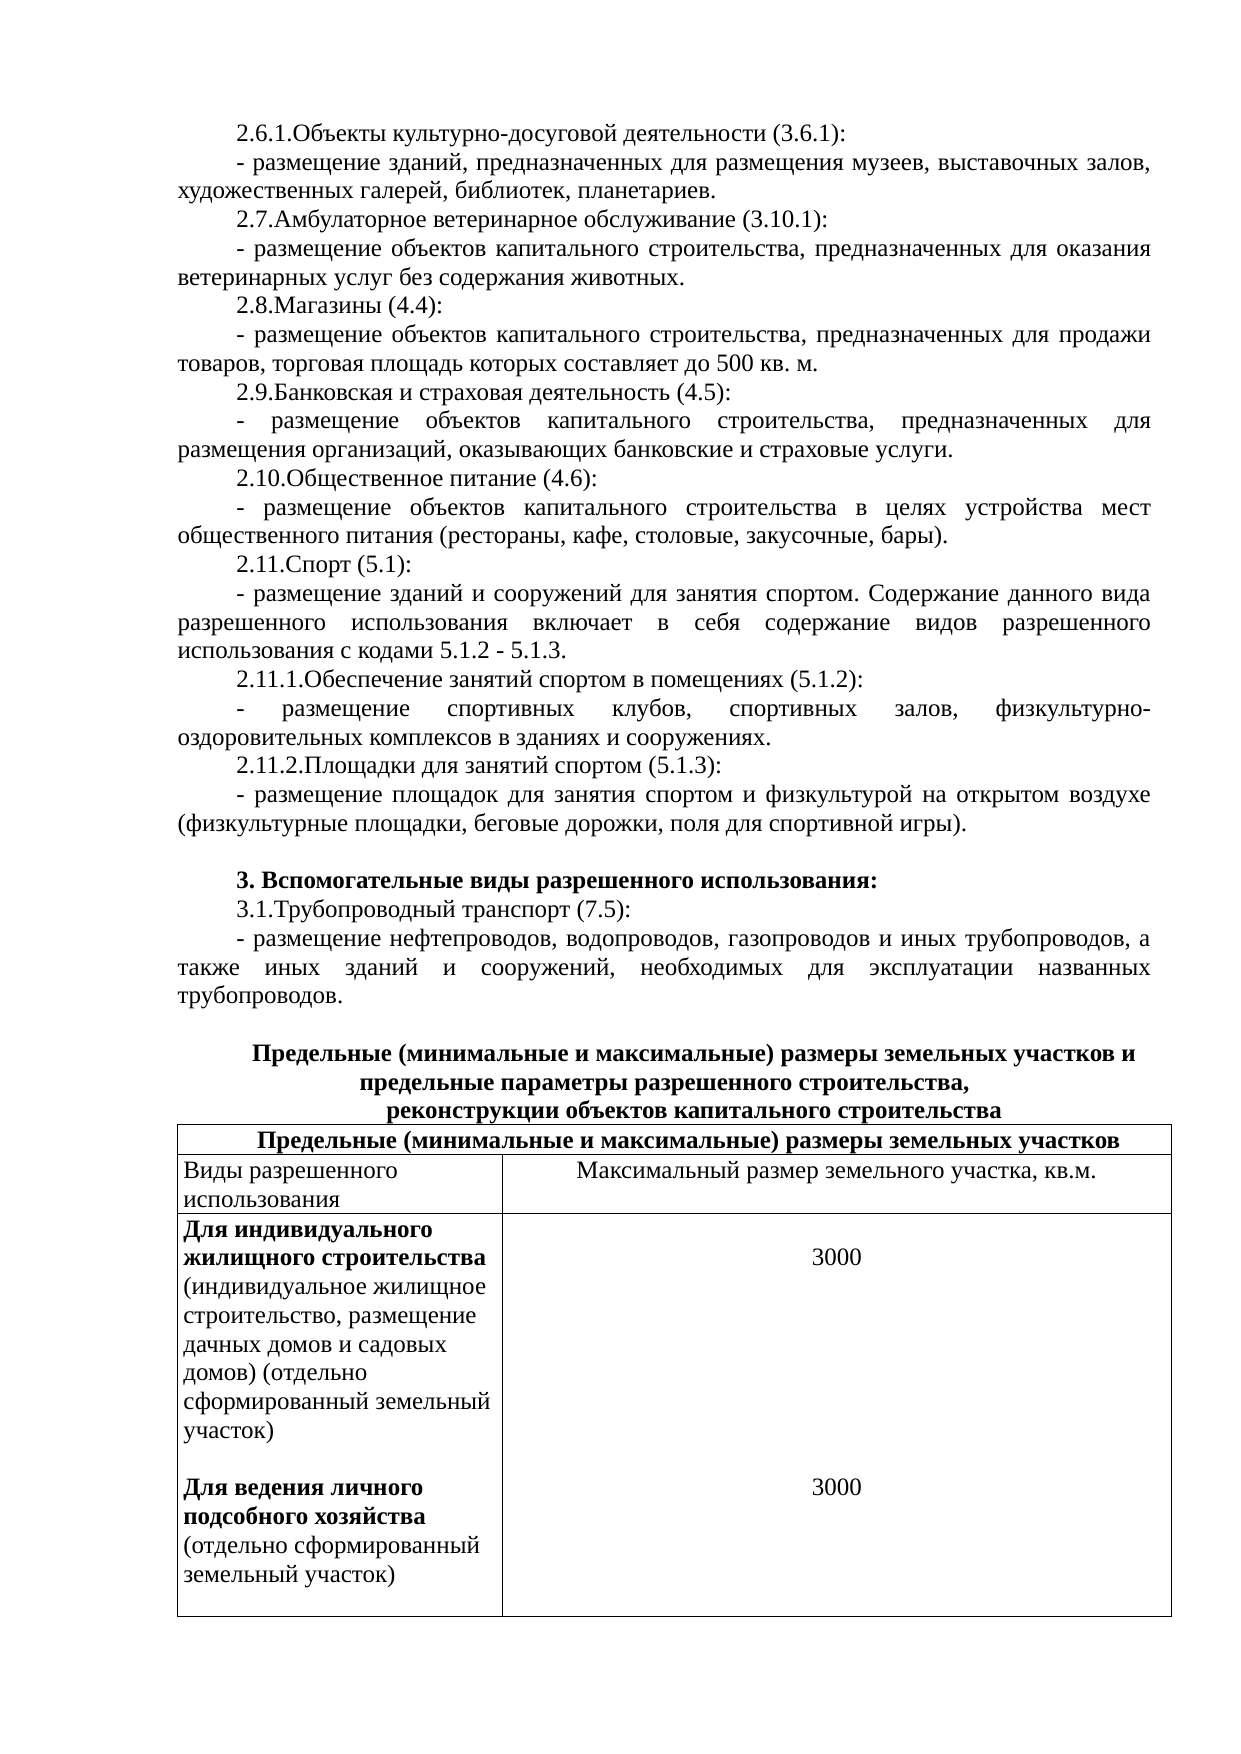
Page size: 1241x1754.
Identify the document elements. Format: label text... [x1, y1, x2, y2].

text 2.10.Общественное питание (4.6): [177, 463, 1152, 492]
text 3.1.Трубопроводный транспорт (7.5): [177, 894, 1152, 923]
text 2.11.1.Обеспечение занятий спортом в помещениях (5.1.2): [177, 664, 1152, 693]
text - размещение зданий, предназначенных для размещения музеев, выставочных залов, художественных галерей, библиотек, планетариев. [177, 147, 1152, 204]
text - размещение объектов капитального строительства, предназначенных для продажи товаров, торговая площадь которых составляет до 500 кв. м. [177, 319, 1152, 377]
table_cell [503, 1214, 1171, 1616]
table_header Предельные (минимальные и максимальные) размеры земельных участков [178, 1125, 1171, 1154]
text 3. Вспомогательные виды разрешенного использования: [177, 866, 1152, 894]
text - размещение площадок для занятия спортом и физкультурой на открытом воздухе (физкультурные площадки, беговые дорожки, поля для спортивной игры). [177, 779, 1152, 837]
table_cell Максимальный размер земельного участка, кв.м. [503, 1155, 1171, 1213]
text - размещение объектов капитального строительства в целях устройства мест общественного питания (рестораны, кафе, столовые, закусочные, бары). [177, 492, 1152, 549]
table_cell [178, 1214, 502, 1616]
text - размещение спортивных клубов, спортивных залов, физкультурно-оздоровительных комплексов в зданиях и сооружениях. [177, 693, 1152, 751]
table_cell Виды разрешенного использования [178, 1155, 502, 1213]
text 2.9.Банковская и страховая деятельность (4.5): [177, 377, 1152, 406]
text 2.11.Спорт (5.1): [177, 549, 1152, 578]
text - размещение зданий и сооружений для занятия спортом. Содержание данного вида разрешенного использования включает в себя содержание видов разрешенного использования с кодами 5.1.2 - 5.1.3. [177, 578, 1152, 664]
text 2.8.Магазины (4.4): [177, 291, 1152, 319]
text - размещение объектов капитального строительства, предназначенных для оказания ветеринарных услуг без содержания животных. [177, 233, 1152, 291]
text реконструкции объектов капитального строительства [177, 1096, 1152, 1124]
text 2.11.2.Площадки для занятий спортом (5.1.3): [177, 751, 1152, 779]
text - размещение объектов капитального строительства, предназначенных для размещения организаций, оказывающих банковские и страховые услуги. [177, 406, 1152, 463]
text Предельные (минимальные и максимальные) размеры земельных участков и предельные параметры разрешенного строительства, [177, 1038, 1152, 1096]
text - размещение нефтепроводов, водопроводов, газопроводов и иных трубопроводов, а также иных зданий и сооружений, необходимых для эксплуатации названных трубопроводов. [177, 923, 1152, 1009]
text 2.7.Амбулаторное ветеринарное обслуживание (3.10.1): [177, 204, 1152, 233]
text 2.6.1.Объекты культурно-досуговой деятельности (3.6.1): [177, 118, 1152, 147]
